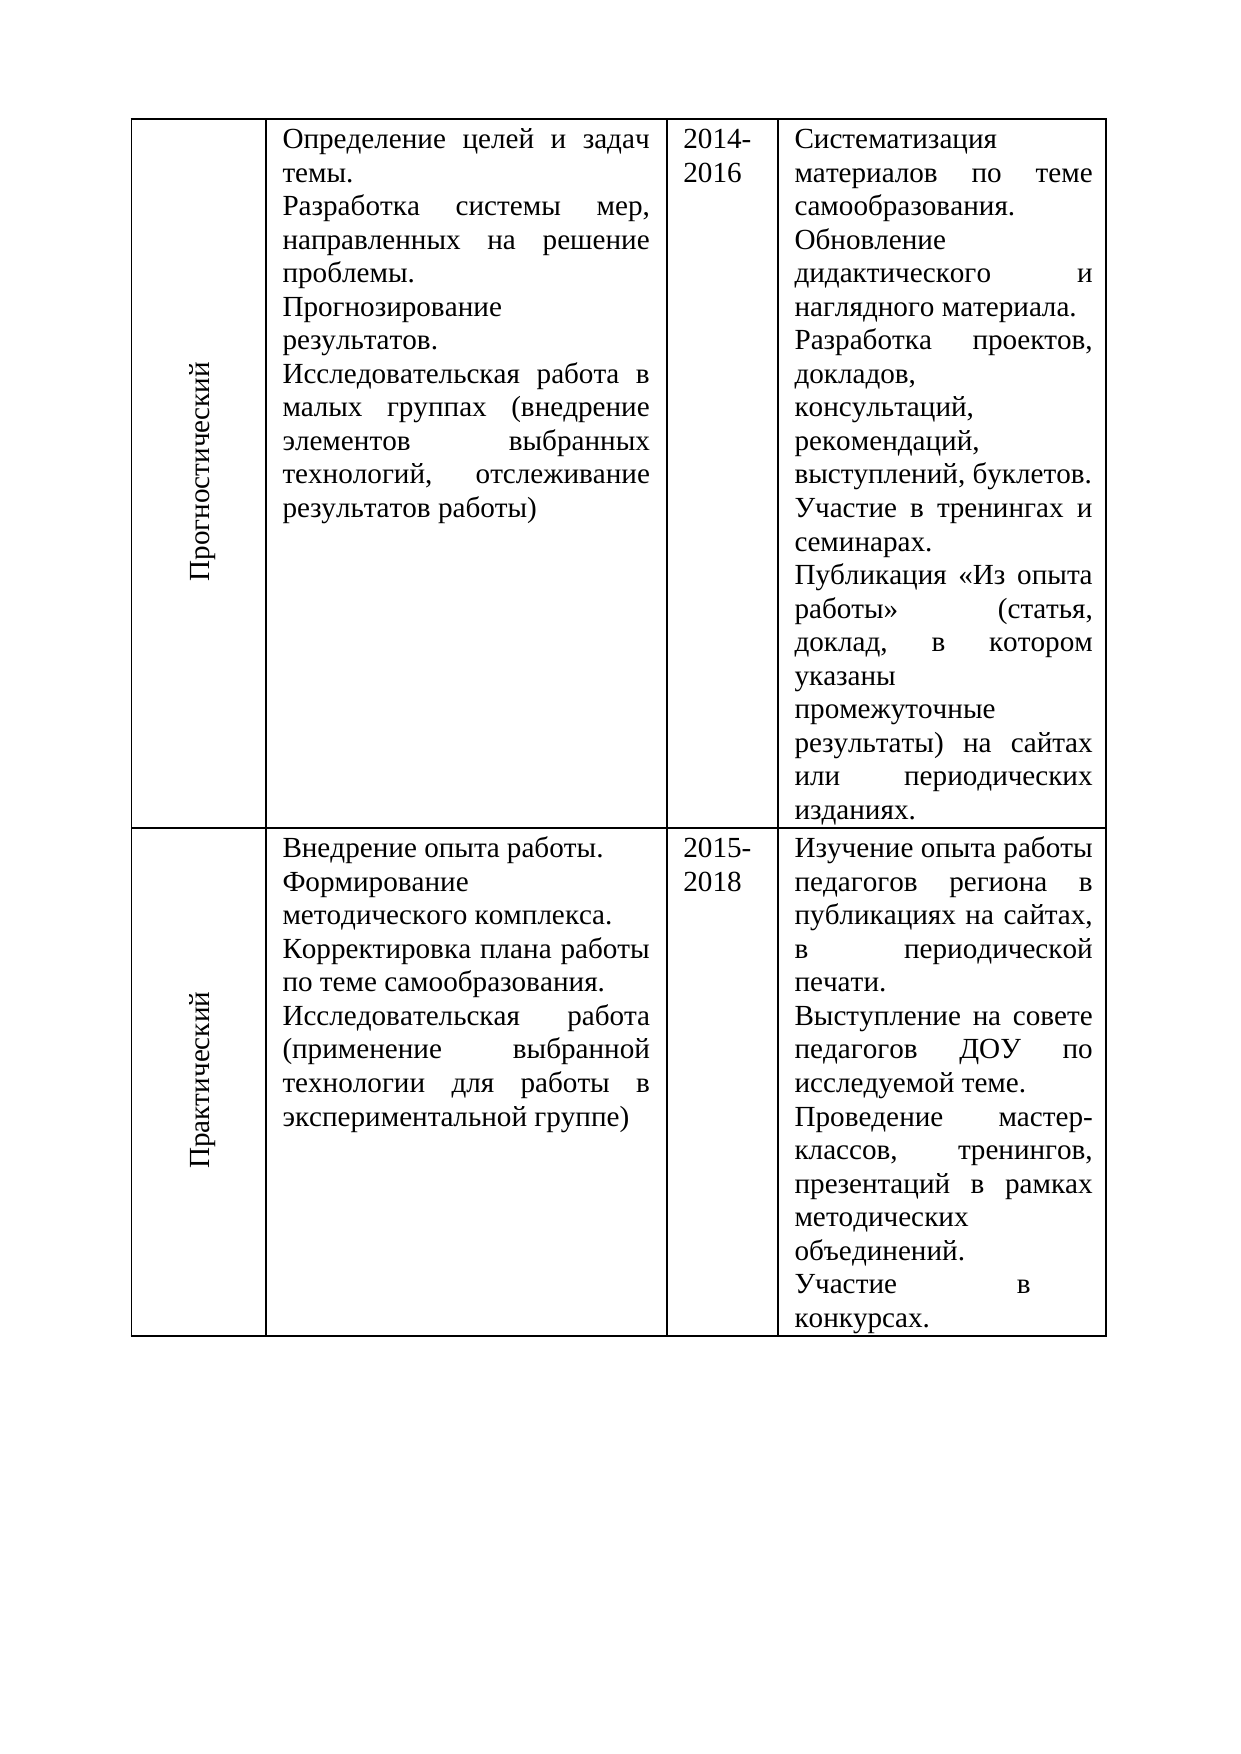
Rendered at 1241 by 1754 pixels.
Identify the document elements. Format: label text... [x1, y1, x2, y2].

table_cell 2014-2016 [668, 120, 777, 827]
table_cell Прогностический [132, 120, 265, 827]
table_cell Внедрение опыта работы. Формирование методического комплекса. Корректировка плана работы по теме самообразования. Исследовательская работа (применение выбранной технологии для работы в экспериментальной группе) [267, 829, 666, 1335]
table_cell Практический [132, 829, 265, 1335]
table_cell 2015-2018 [668, 829, 777, 1335]
table_cell Определение целей и задач темы. Разработка системы мер, направленных на решение проблемы. Прогнозирование результатов. Исследовательская работа в малых группах (внедрение элементов выбранных технологий, отслеживание результатов работы) [267, 120, 666, 827]
table_cell Изучение опыта работы педагогов региона в публикациях на сайтах, в периодической печати. Выступление на совете педагогов ДОУ по исследуемой теме. Проведение мастер-классов, тренингов, презентаций в рамках методических объединений. Участие в конкурсах. [779, 829, 1105, 1335]
table_cell Систематизация материалов по теме самообразования. Обновление дидактического и наглядного материала. Разработка проектов, докладов, консультаций, рекомендаций, выступлений, буклетов. Участие в тренингах и семинарах. Публикация «Из опыта работы» (статья, доклад, в котором указаны промежуточные результаты) на сайтах или периодических изданиях. [779, 120, 1105, 827]
